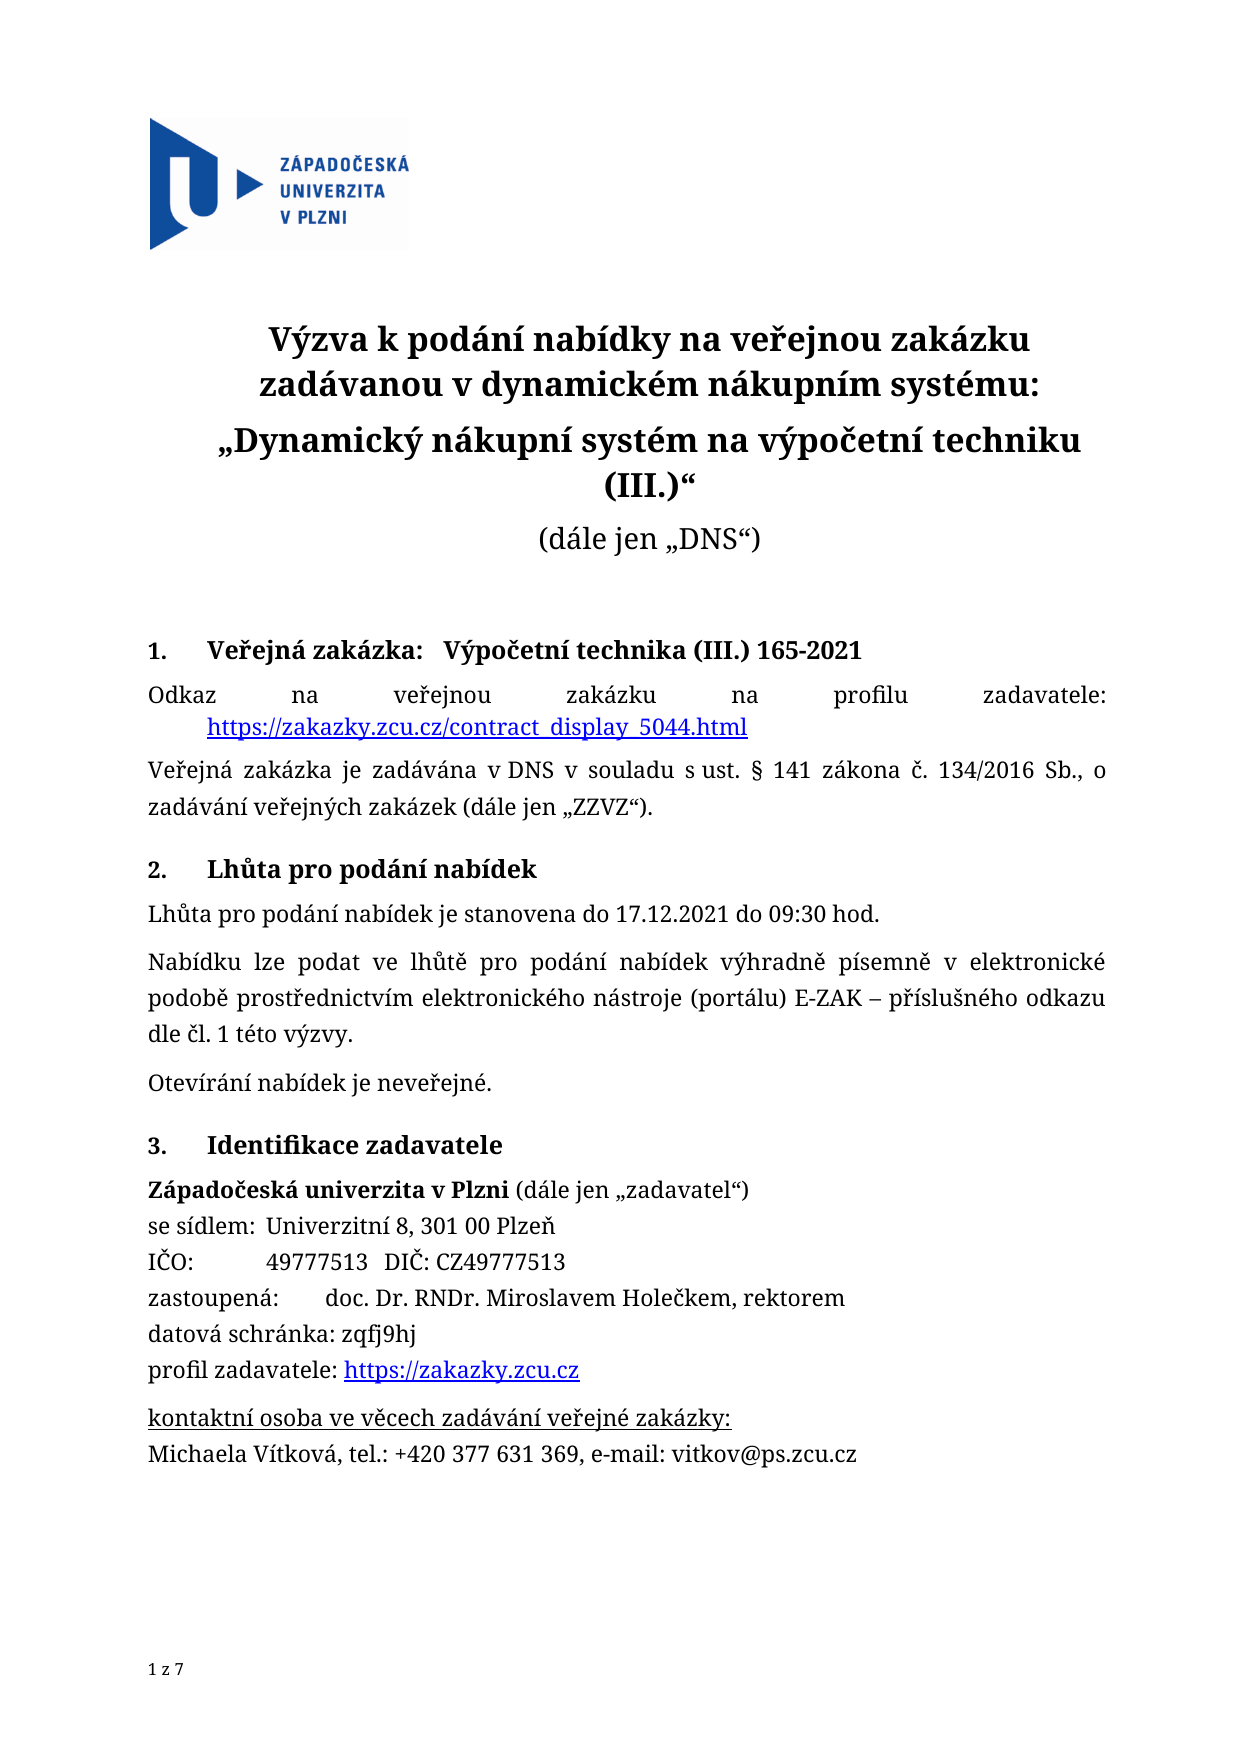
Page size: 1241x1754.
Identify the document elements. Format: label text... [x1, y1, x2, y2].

text Odkaz na veřejnou zakázku na profilu zadavatele: https://zakazky.zcu.cz/contract_display_5044.html [148, 679, 1107, 742]
text kontaktní osoba ve věcech zadávání veřejné zakázky: [148, 1402, 1107, 1433]
subtitle Veřejná zakázka: Výpočetní technika (III.) 165-2021 [148, 633, 1107, 667]
subtitle Identifikace zadavatele [148, 1128, 1107, 1162]
text IČO: 49777513 DIČ: CZ49777513 [148, 1246, 1107, 1277]
text se sídlem: Univerzitní 8, 301 00 Plzeň [148, 1210, 1107, 1241]
text Západočeská univerzita v Plzni (dále jen „zadavatel“) [148, 1174, 1107, 1205]
text Michaela Vítková, tel.: +420 377 631 369, e-mail: vitkov@ps.zcu.cz [148, 1438, 1107, 1469]
picture [150, 118, 409, 250]
text Lhůta pro podání nabídek je stanovena do 17.12.2021 do 09:30 hod. [148, 898, 1107, 929]
text profil zadavatele: https://zakazky.zcu.cz [148, 1354, 1107, 1385]
subtitle Lhůta pro podání nabídek [148, 851, 1107, 885]
text „Dynamický nákupní systém na výpočetní techniku (III.)“ [192, 417, 1107, 508]
text datová schránka: zqfj9hj [148, 1318, 1107, 1349]
text Nabídku lze podat ve lhůtě pro podání nabídek výhradně písemně v elektronické podobě prostřednictvím elektronického nástroje (portálu) E-ZAK – příslušného odkazu dle čl. 1 této výzvy. [148, 946, 1107, 1049]
text Výzva k podání nabídky na veřejnou zakázku zadávanou v dynamickém nákupním systému: [192, 316, 1107, 406]
text (dále jen „DNS“) [192, 518, 1107, 558]
text Otevírání nabídek je neveřejné. [148, 1067, 1107, 1098]
text zastoupená: doc. Dr. RNDr. Miroslavem Holečkem, rektorem [148, 1282, 1107, 1313]
text Veřejná zakázka je zadávána v DNS v souladu s ust. § 141 zákona č. 134/2016 Sb., o zadávání veřejných zakázek (dále jen „ZZVZ“). [148, 754, 1107, 822]
